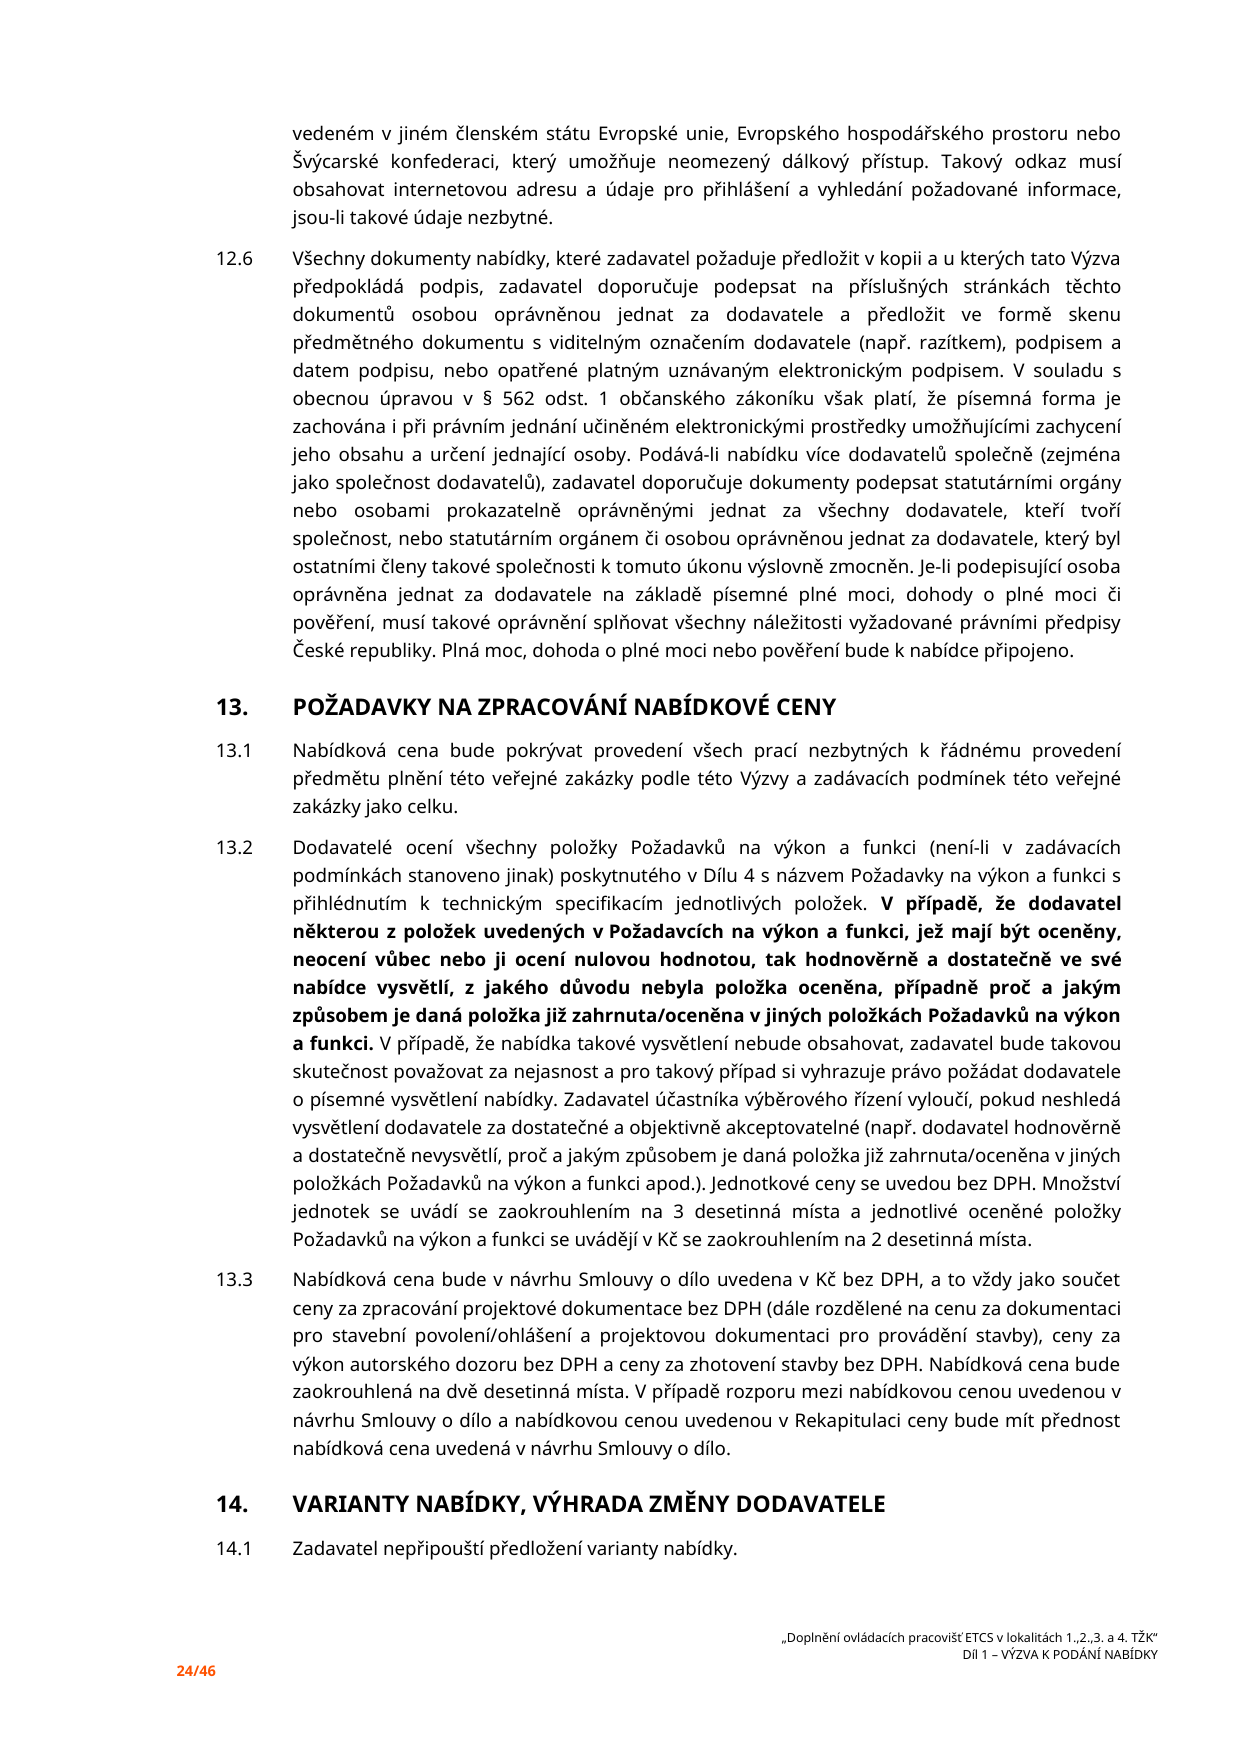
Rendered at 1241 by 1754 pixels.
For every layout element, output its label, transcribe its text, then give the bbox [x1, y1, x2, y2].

text Nabídková cena bude pokrývat provedení všech prací nezbytných k řádnému provedení předmětu plnění této veřejné zakázky podle této Výzvy a zadávacích podmínek této veřejné zakázky jako celku. [216, 737, 1122, 819]
text POŽADAVKY NA ZPRACOVÁNÍ NABÍDKOVÉ CENY [216, 691, 1122, 722]
text Zadavatel nepřipouští předložení varianty nabídky. [216, 1535, 1122, 1560]
text Dodavatelé ocení všechny položky Požadavků na výkon a funkci (není-li v zadávacích podmínkách stanoveno jinak) poskytnutého v Dílu 4 s názvem Požadavky na výkon a funkci s přihlédnutím k technickým specifikacím jednotlivých položek. V případě, že dodavatel některou z položek uvedených v Požadavcích na výkon a funkci, jež mají být oceněny, neocení vůbec nebo ji ocení nulovou hodnotou, tak hodnověrně a dostatečně ve své nabídce vysvětlí, z jakého důvodu nebyla položka oceněna, případně proč a jakým způsobem je daná položka již zahrnuta/oceněna v jiných položkách Požadavků na výkon a funkci. V případě, že nabídka takové vysvětlení nebude obsahovat, zadavatel bude takovou skutečnost považovat za nejasnost a pro takový případ si vyhrazuje právo požádat dodavatele o písemné vysvětlení nabídky. Zadavatel účastníka výběrového řízení vyloučí, pokud neshledá vysvětlení dodavatele za dostatečné a objektivně akceptovatelné (např. dodavatel hodnověrně a dostatečně nevysvětlí, proč a jakým způsobem je daná položka již zahrnuta/oceněna v jiných položkách Požadavků na výkon a funkci apod.). Jednotkové ceny se uvedou bez DPH. Množství jednotek se uvádí se zaokrouhlením na 3 desetinná místa a jednotlivé oceněné položky Požadavků na výkon a funkci se uvádějí v Kč se zaokrouhlením na 2 desetinná místa. [216, 834, 1122, 1252]
text Všechny dokumenty nabídky, které zadavatel požaduje předložit v kopii a u kterých tato Výzva předpokládá podpis, zadavatel doporučuje podepsat na příslušných stránkách těchto dokumentů osobou oprávněnou jednat za dodavatele a předložit ve formě skenu předmětného dokumentu s viditelným označením dodavatele (např. razítkem), podpisem a datem podpisu, nebo opatřené platným uznávaným elektronickým podpisem. V souladu s obecnou úpravou v § 562 odst. 1 občanského zákoníku však platí, že písemná forma je zachována i při právním jednání učiněném elektronickými prostředky umožňujícími zachycení jeho obsahu a určení jednající osoby. Podává-li nabídku více dodavatelů společně (zejména jako společnost dodavatelů), zadavatel doporučuje dokumenty podepsat statutárními orgány nebo osobami prokazatelně oprávněnými jednat za všechny dodavatele, kteří tvoří společnost, nebo statutárním orgánem či osobou oprávněnou jednat za dodavatele, který byl ostatními členy takové společnosti k tomuto úkonu výslovně zmocněn. Je-li podepisující osoba oprávněna jednat za dodavatele na základě písemné plné moci, dohody o plné moci či pověření, musí takové oprávnění splňovat všechny náležitosti vyžadované právními předpisy České republiky. Plná moc, dohoda o plné moci nebo pověření bude k nabídce připojeno. [216, 245, 1122, 663]
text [216, 121, 1122, 230]
text VARIANTY NABÍDKY, VÝHRADA ZMĚNY DODAVATELE [216, 1488, 1122, 1519]
text Nabídková cena bude v návrhu Smlouvy o dílo uvedena v Kč bez DPH, a to vždy jako součet ceny za zpracování projektové dokumentace bez DPH (dále rozdělené na cenu za dokumentaci pro stavební povolení/ohlášení a projektovou dokumentaci pro provádění stavby), ceny za výkon autorského dozoru bez DPH a ceny za zhotovení stavby bez DPH. Nabídková cena bude zaokrouhlená na dvě desetinná místa. V případě rozporu mezi nabídkovou cenou uvedenou v návrhu Smlouvy o dílo a nabídkovou cenou uvedenou v Rekapitulaci ceny bude mít přednost nabídková cena uvedená v návrhu Smlouvy o dílo. [216, 1267, 1122, 1460]
